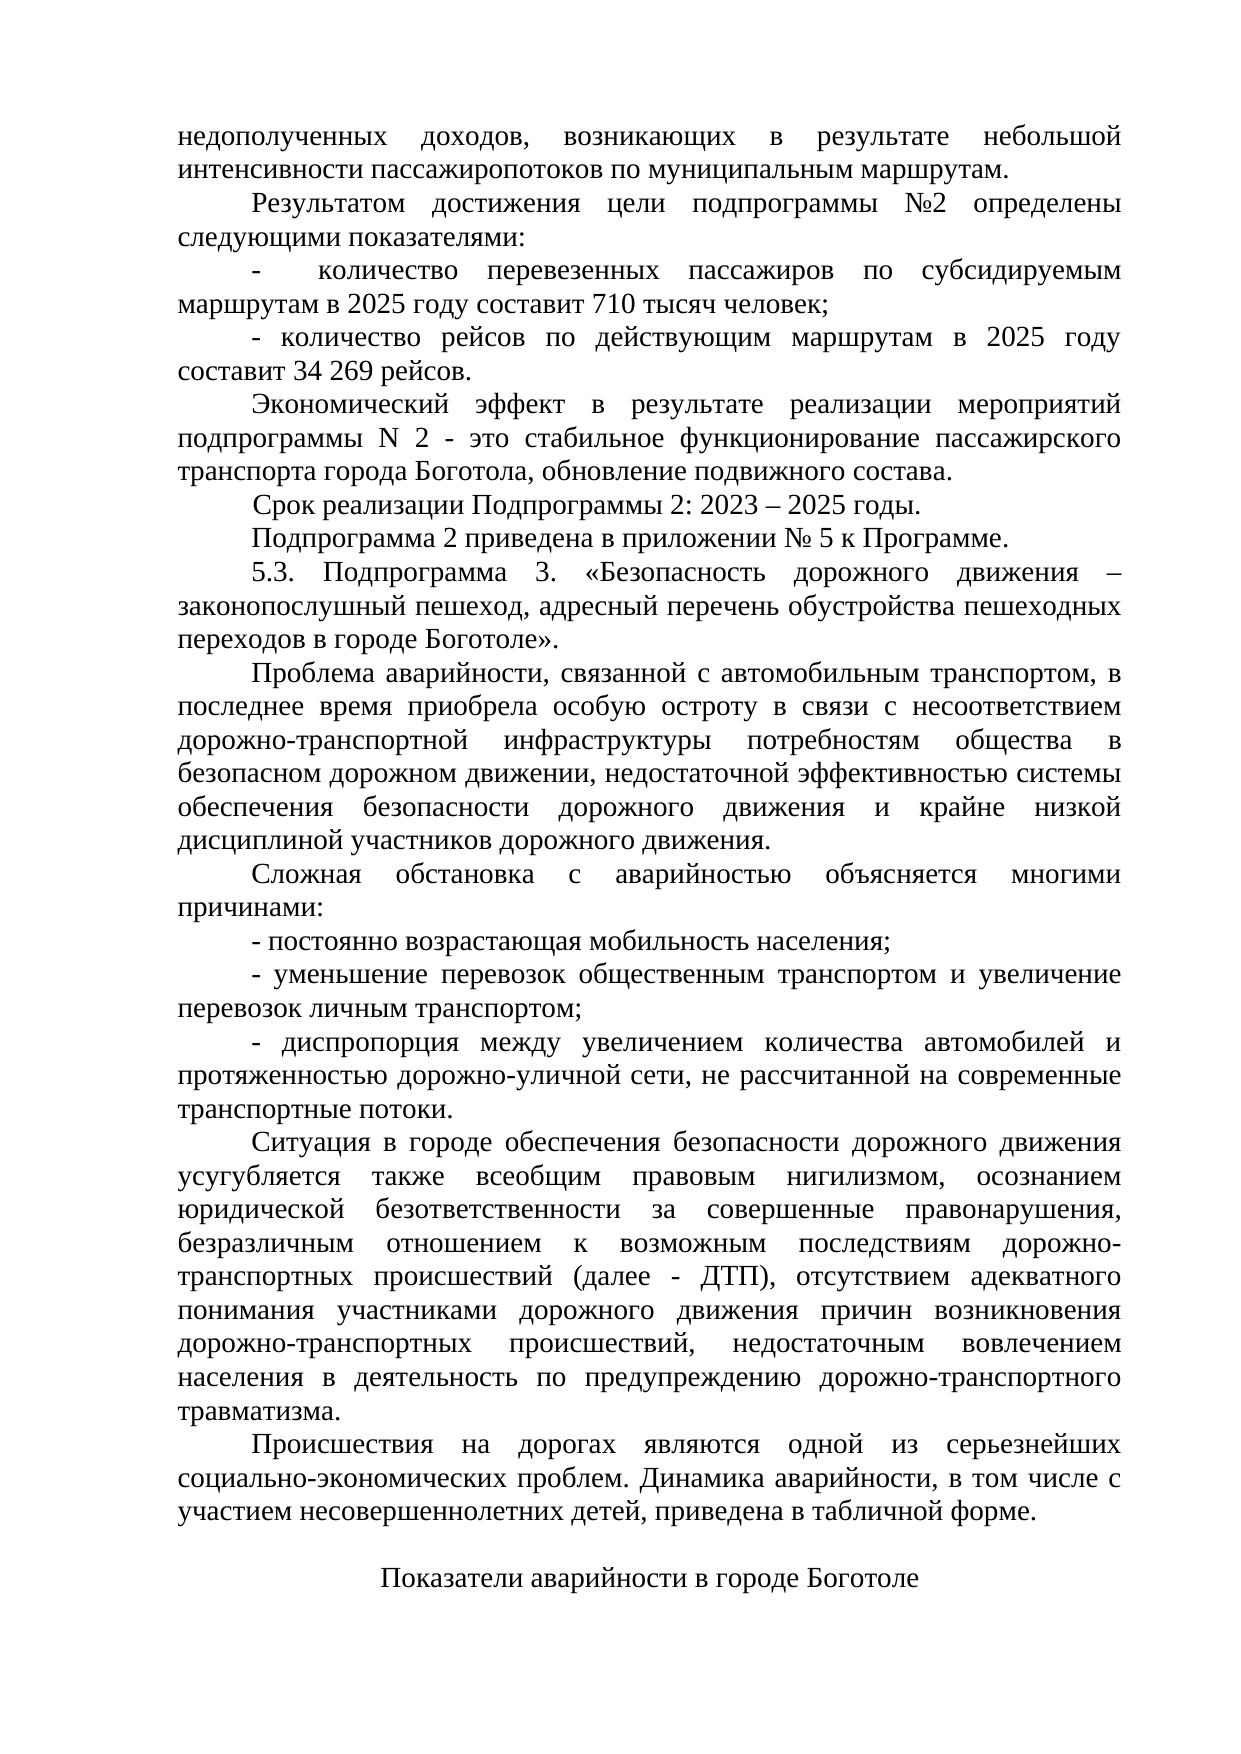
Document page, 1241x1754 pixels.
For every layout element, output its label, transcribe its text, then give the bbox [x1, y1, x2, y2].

text - уменьшение перевозок общественным транспортом и увеличение перевозок личным транспортом; [177, 957, 1122, 1024]
text - диспропорция между увеличением количества автомобилей и протяженностью дорожно-уличной сети, не рассчитанной на современные транспортные потоки. [177, 1024, 1122, 1124]
text Экономический эффект в результате реализации мероприятий подпрограммы N 2 - это стабильное функционирование пассажирского транспорта города Боготола, обновление подвижного состава. [177, 386, 1122, 487]
text Сложная обстановка с аварийностью объясняется многими причинами: [177, 856, 1122, 923]
text Проблема аварийности, связанной с автомобильным транспортом, в последнее время приобрела особую остроту в связи с несоответствием дорожно-транспортной инфраструктуры потребностям общества в безопасном дорожном движении, недостаточной эффективностью системы обеспечения безопасности дорожного движения и крайне низкой дисциплиной участников дорожного движения. [177, 655, 1122, 856]
text Подпрограмма 2 приведена в приложении № 5 к Программе. [177, 521, 1122, 554]
text - количество рейсов по действующим маршрутам в 2025 году составит 34 269 рейсов. [177, 319, 1122, 386]
text 5.3. Подпрограмма 3. «Безопасность дорожного движения – законопослушный пешеход, адресный перечень обустройства пешеходных переходов в городе Боготоле». [177, 554, 1122, 655]
text Ситуация в городе обеспечения безопасности дорожного движения усугубляется также всеобщим правовым нигилизмом, осознанием юридической безответственности за совершенные правонарушения, безразличным отношением к возможным последствиям дорожно-транспортных происшествий (далее - ДТП), отсутствием адекватного понимания участниками дорожного движения причин возникновения дорожно-транспортных происшествий, недостаточным вовлечением населения в деятельность по предупреждению дорожно-транспортного травматизма. [177, 1124, 1122, 1426]
text Срок реализации Подпрограммы 2: 2023 – 2025 годы. [252, 487, 1122, 521]
text Показатели аварийности в городе Боготоле [177, 1560, 1122, 1594]
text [177, 118, 1122, 185]
text Происшествия на дорогах являются одной из серьезнейших социально-экономических проблем. Динамика аварийности, в том числе с участием несовершеннолетних детей, приведена в табличной форме. [177, 1426, 1122, 1527]
text - количество перевезенных пассажиров по субсидируемым маршрутам в 2025 году составит 710 тысяч человек; [177, 252, 1122, 319]
text Результатом достижения цели подпрограммы №2 определены следующими показателями: [177, 185, 1122, 252]
text - постоянно возрастающая мобильность населения; [177, 923, 1122, 957]
